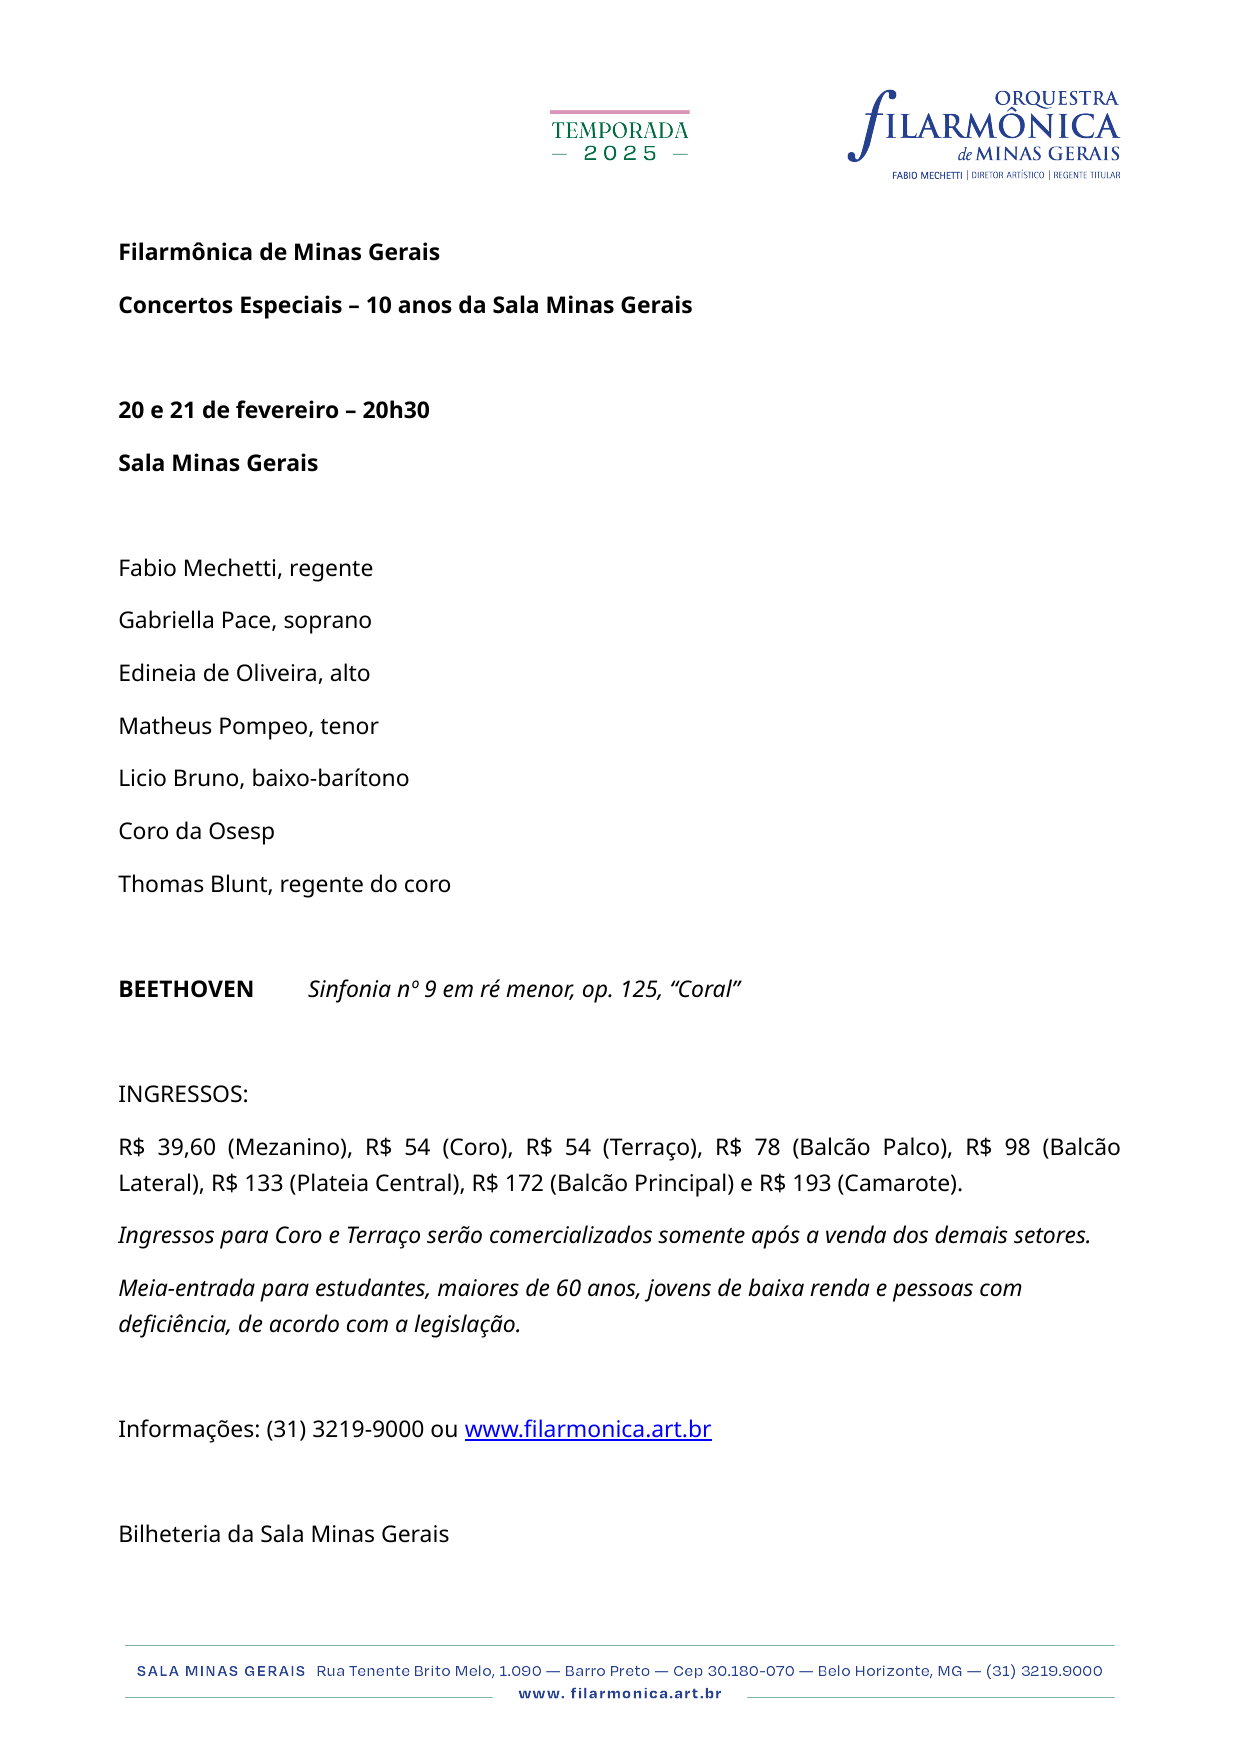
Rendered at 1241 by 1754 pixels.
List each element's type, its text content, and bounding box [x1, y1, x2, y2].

text Matheus Pompeo, tenor [118, 710, 1122, 741]
text Fabio Mechetti, regente [118, 552, 1122, 583]
text Informações: (31) 3219-9000 ou www.filarmonica.art.br [118, 1413, 1122, 1444]
text Licio Bruno, baixo-barítono [118, 762, 1122, 793]
text Sala Minas Gerais [118, 447, 1122, 478]
text Filarmônica de Minas Gerais [118, 236, 1122, 267]
text Concertos Especiais – 10 anos da Sala Minas Gerais [118, 289, 1122, 320]
text Coro da Osesp [118, 815, 1122, 846]
text 20 e 21 de fevereiro – 20h30 [118, 394, 1122, 425]
text Bilheteria da Sala Minas Gerais [118, 1518, 1122, 1549]
text BEETHOVEN Sinfonia nº 9 em ré menor, op. 125, “Coral” [118, 973, 1122, 1004]
text Gabriella Pace, soprano [118, 604, 1122, 636]
text Ingressos para Coro e Terraço serão comercializados somente após a venda dos demais setores. [118, 1219, 1122, 1250]
picture [1, 1, 1238, 1749]
text Edineia de Oliveira, alto [118, 657, 1122, 688]
text Thomas Blunt, regente do coro [118, 867, 1122, 899]
text R$ 39,60 (Mezanino), R$ 54 (Coro), R$ 54 (Terraço), R$ 78 (Balcão Palco), R$ 98 (Balcão Lateral), R$ 133 (Plateia Central), R$ 172 (Balcão Principal) e R$ 193 (Camarote). [118, 1131, 1122, 1198]
text INGRESSOS: [118, 1078, 1122, 1109]
text Meia-entrada para estudantes, maiores de 60 anos, jovens de baixa renda e pessoas com deficiência, de acordo com a legislação. [118, 1272, 1122, 1339]
